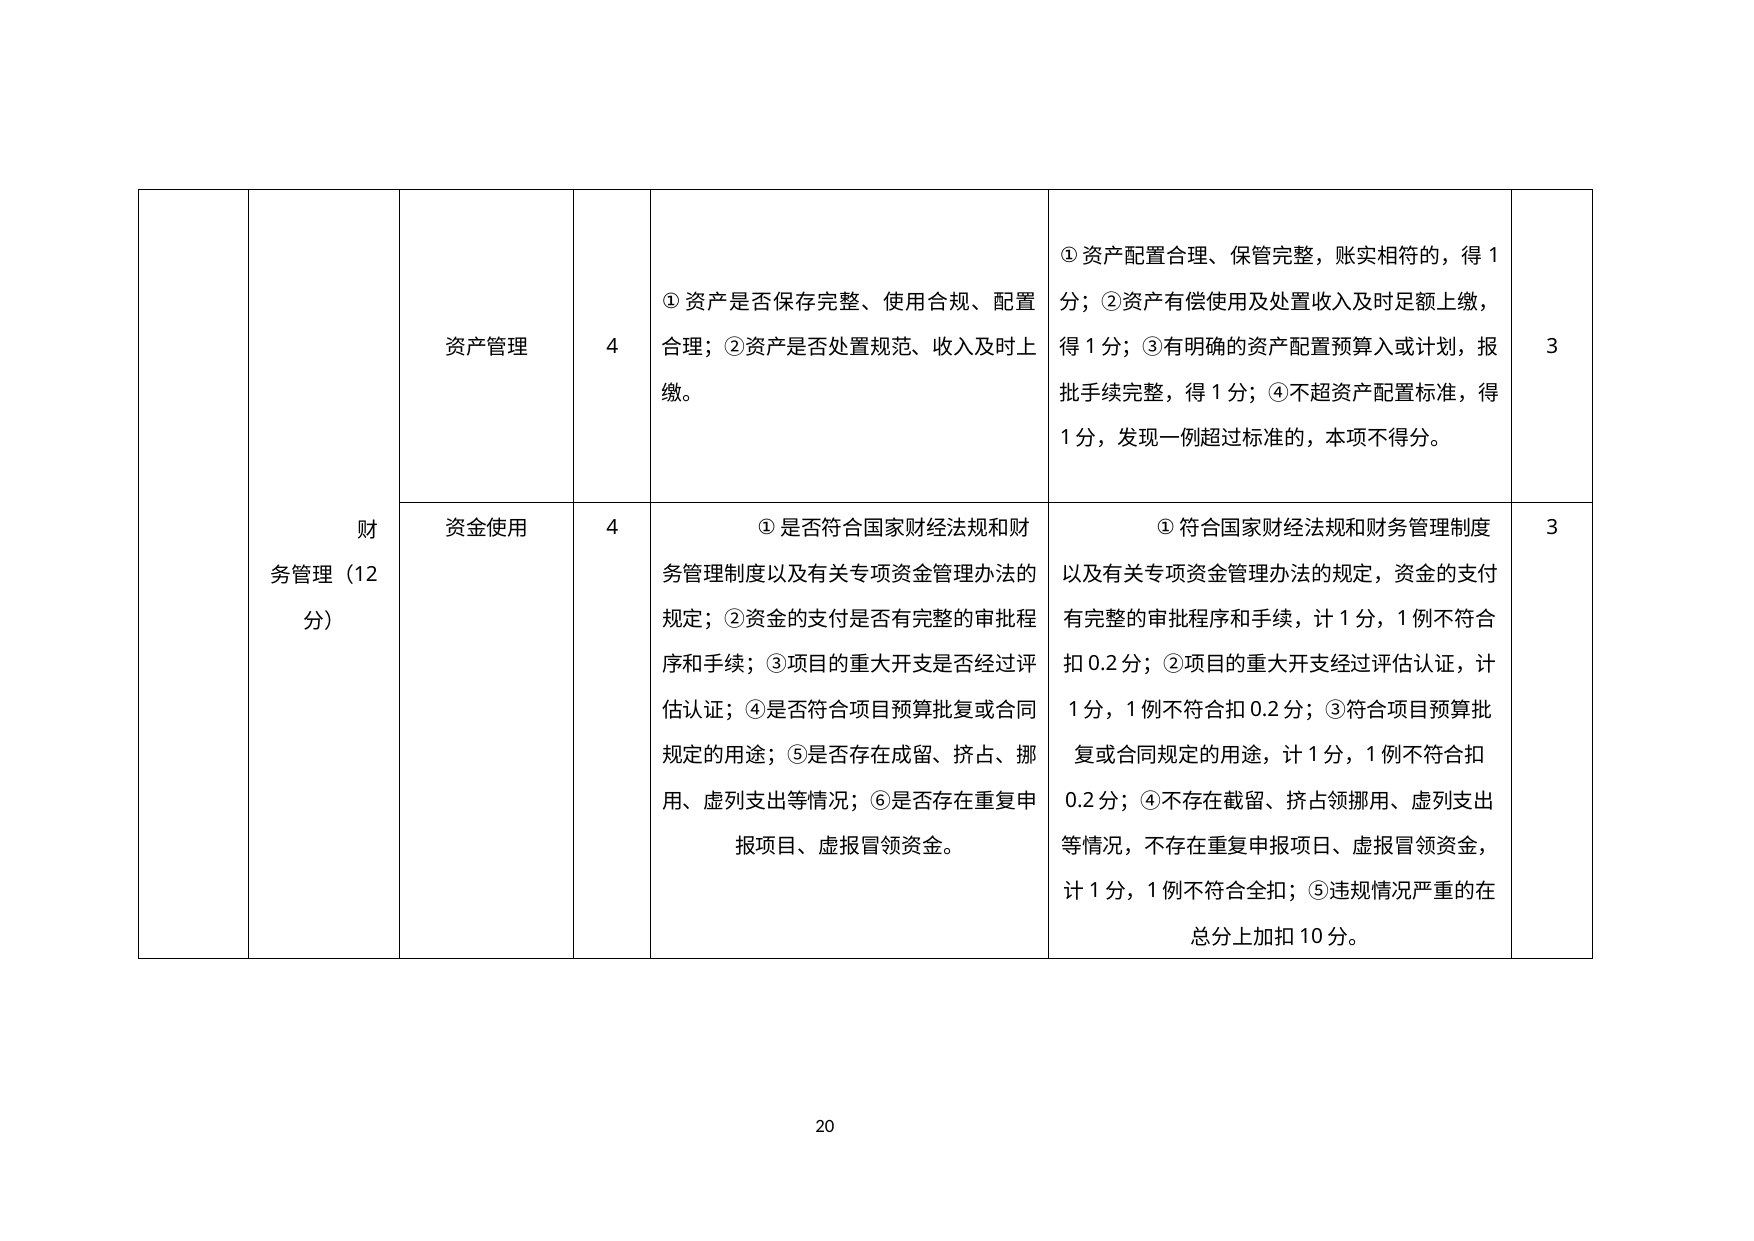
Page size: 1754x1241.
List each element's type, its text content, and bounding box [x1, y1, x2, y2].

table_cell ①符合国家财经法规和财务管理制度以及有关专项资金管理办法的规定，资金的支付有完整的审批程序和手续，计1分，1例不符合扣0.2分；②项目的重大开支经过评估认证，计1分，1例不符合扣0.2分；③符合项目预算批复或合同规定的用途，计1分，1例不符合扣0.2分；④不存在截留、挤占领挪用、虚列支出等情况，不存在重复申报项日、虚报冒领资金，计1分，1例不符合全扣；⑤违规情况严重的在总分上加扣10分。 [1049, 503, 1511, 958]
table_cell 财务管理（12分） [249, 190, 399, 958]
table_cell ①是否符合国家财经法规和财务管理制度以及有关专项资金管理办法的规定；②资金的支付是否有完整的审批程序和手续；③项目的重大开支是否经过评估认证；④是否符合项目预算批复或合同规定的用途；⑤是否存在成留、挤占、挪用、虚列支出等情况；⑥是否存在重复申报项目、虚报冒领资金。 [651, 503, 1048, 958]
table_cell 4 [574, 503, 650, 958]
table_cell 资金使用 [400, 503, 573, 958]
table_cell 4 [574, 190, 650, 502]
table_cell 资产管理 [400, 190, 573, 502]
table_cell ①资产配置合理、保管完整，账实相符的，得1分；②资产有偿使用及处置收入及时足额上缴，得1分；③有明确的资产配置预算入或计划，报批手续完整，得1分；④不超资产配置标准，得1分，发现一例超过标准的，本项不得分。 [1049, 190, 1511, 502]
table_cell 3 [1512, 503, 1592, 958]
table_cell ①资产是否保存完整、使用合规、配置合理；②资产是否处置规范、收入及时上缴。 [651, 190, 1048, 502]
table_cell 3 [1512, 190, 1592, 502]
